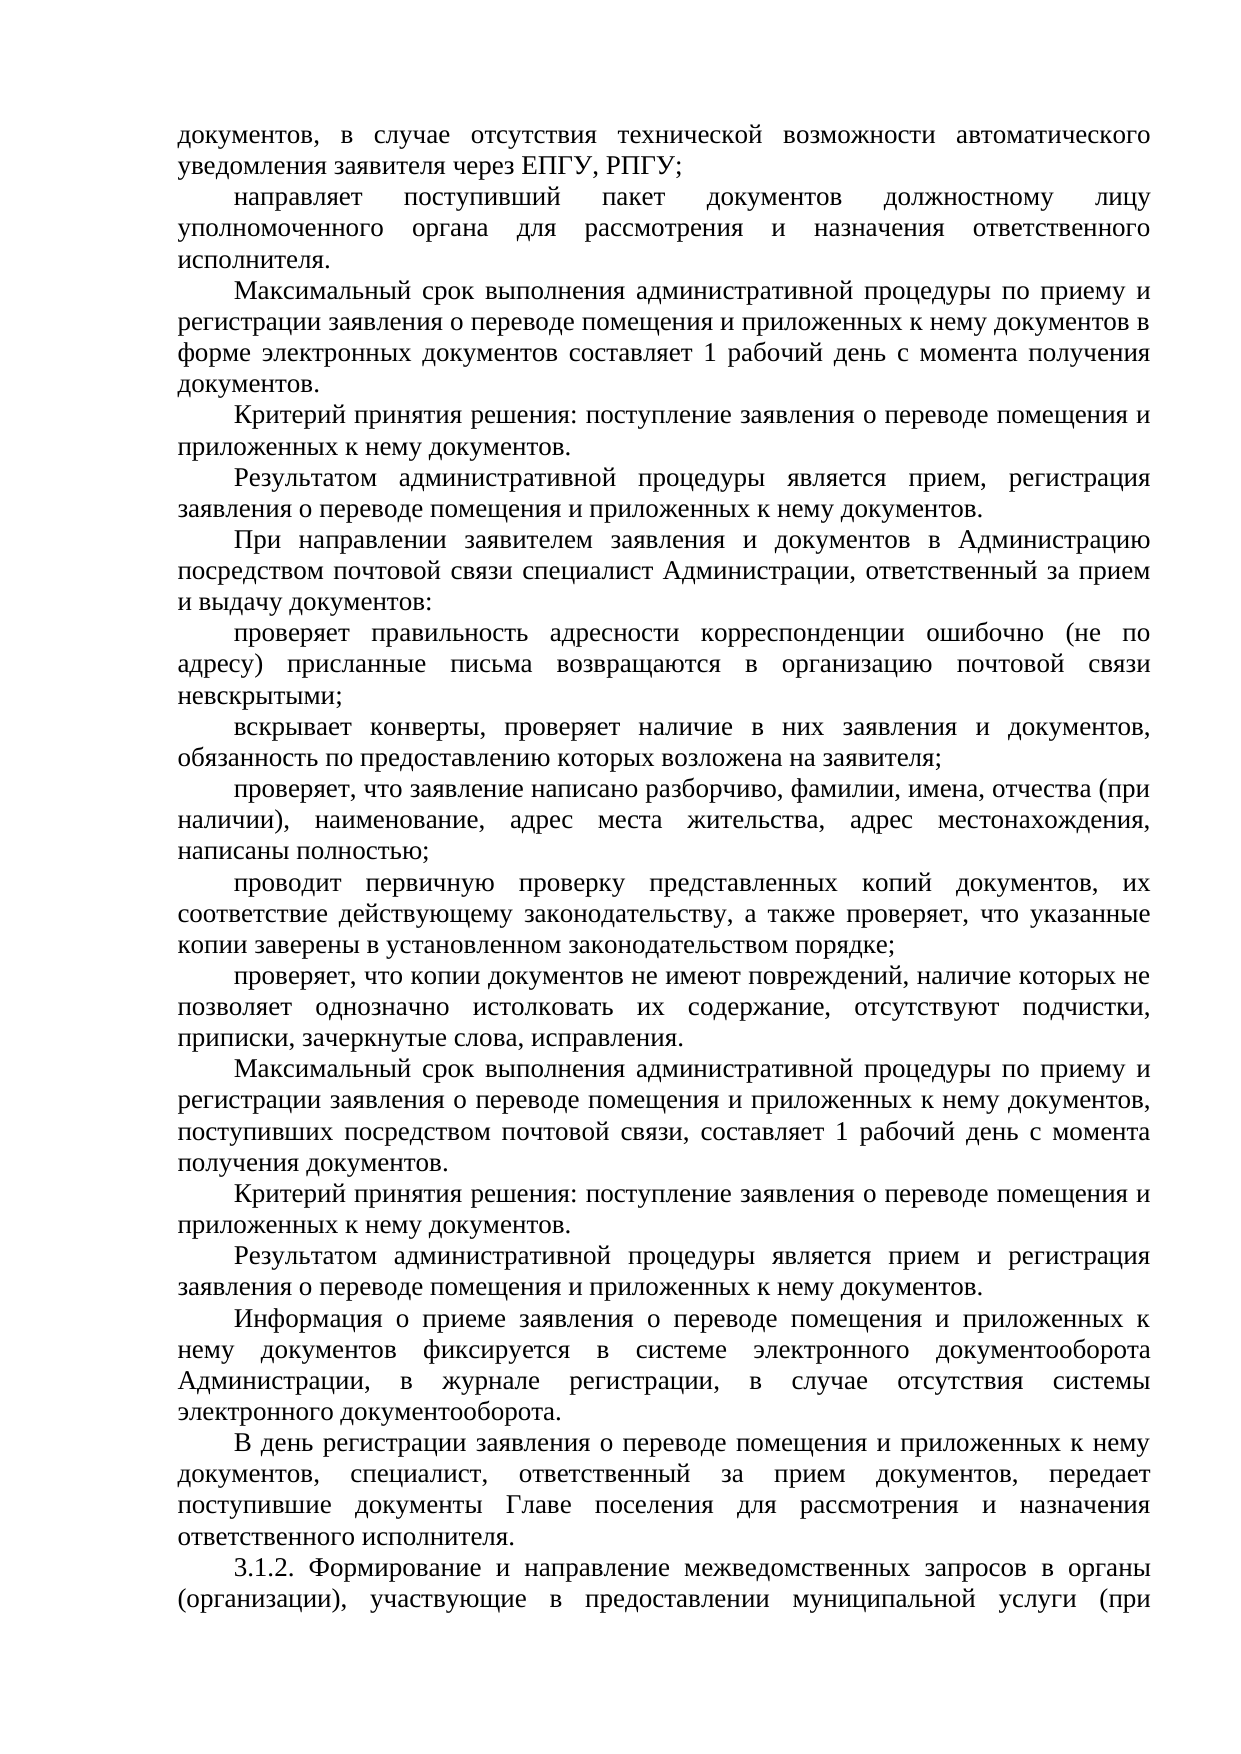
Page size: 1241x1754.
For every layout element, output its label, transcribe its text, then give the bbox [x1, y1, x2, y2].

text В день регистрации заявления о переводе помещения и приложенных к нему документов, специалист, ответственный за прием документов, передает поступившие документы Главе поселения для рассмотрения и назначения ответственного исполнителя. [177, 1426, 1152, 1551]
text Критерий принятия решения: поступление заявления о переводе помещения и приложенных к нему документов. [177, 1177, 1152, 1239]
text проводит первичную проверку представленных копий документов, их соответствие действующему законодательству, а также проверяет, что указанные копии заверены в установленном законодательством порядке; [177, 866, 1152, 959]
text Результатом административной процедуры является прием, регистрация заявления о переводе помещения и приложенных к нему документов. [177, 461, 1152, 523]
text проверяет, что копии документов не имеют повреждений, наличие которых не позволяет однозначно истолковать их содержание, отсутствуют подчистки, приписки, зачеркнутые слова, исправления. [177, 959, 1152, 1052]
text Результатом административной процедуры является прием и регистрация заявления о переводе помещения и приложенных к нему документов. [177, 1239, 1152, 1302]
text Максимальный срок выполнения административной процедуры по приему и регистрации заявления о переводе помещения и приложенных к нему документов в форме электронных документов составляет 1 рабочий день с момента получения документов. [177, 274, 1152, 398]
text направляет поступивший пакет документов должностному лицу уполномоченного органа для рассмотрения и назначения ответственного исполнителя. [177, 180, 1152, 274]
text Информация о приеме заявления о переводе помещения и приложенных к нему документов фиксируется в системе электронного документооборота Администрации, в журнале регистрации, в случае отсутствия системы электронного документооборота. [177, 1302, 1152, 1426]
text вскрывает конверты, проверяет наличие в них заявления и документов, обязанность по предоставлению которых возложена на заявителя; [177, 710, 1152, 772]
text Максимальный срок выполнения административной процедуры по приему и регистрации заявления о переводе помещения и приложенных к нему документов, поступивших посредством почтовой связи, составляет 1 рабочий день с момента получения документов. [177, 1052, 1152, 1177]
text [177, 1551, 1152, 1613]
text При направлении заявителем заявления и документов в Администрацию посредством почтовой связи специалист Администрации, ответственный за прием и выдачу документов: [177, 523, 1152, 616]
text проверяет правильность адресности корреспонденции ошибочно (не по адресу) присланные письма возвращаются в организацию почтовой связи невскрытыми; [177, 616, 1152, 710]
text Критерий принятия решения: поступление заявления о переводе помещения и приложенных к нему документов. [177, 398, 1152, 461]
text проверяет, что заявление написано разборчиво, фамилии, имена, отчества (при наличии), наименование, адрес места жительства, адрес местонахождения, написаны полностью; [177, 772, 1152, 866]
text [177, 118, 1152, 180]
